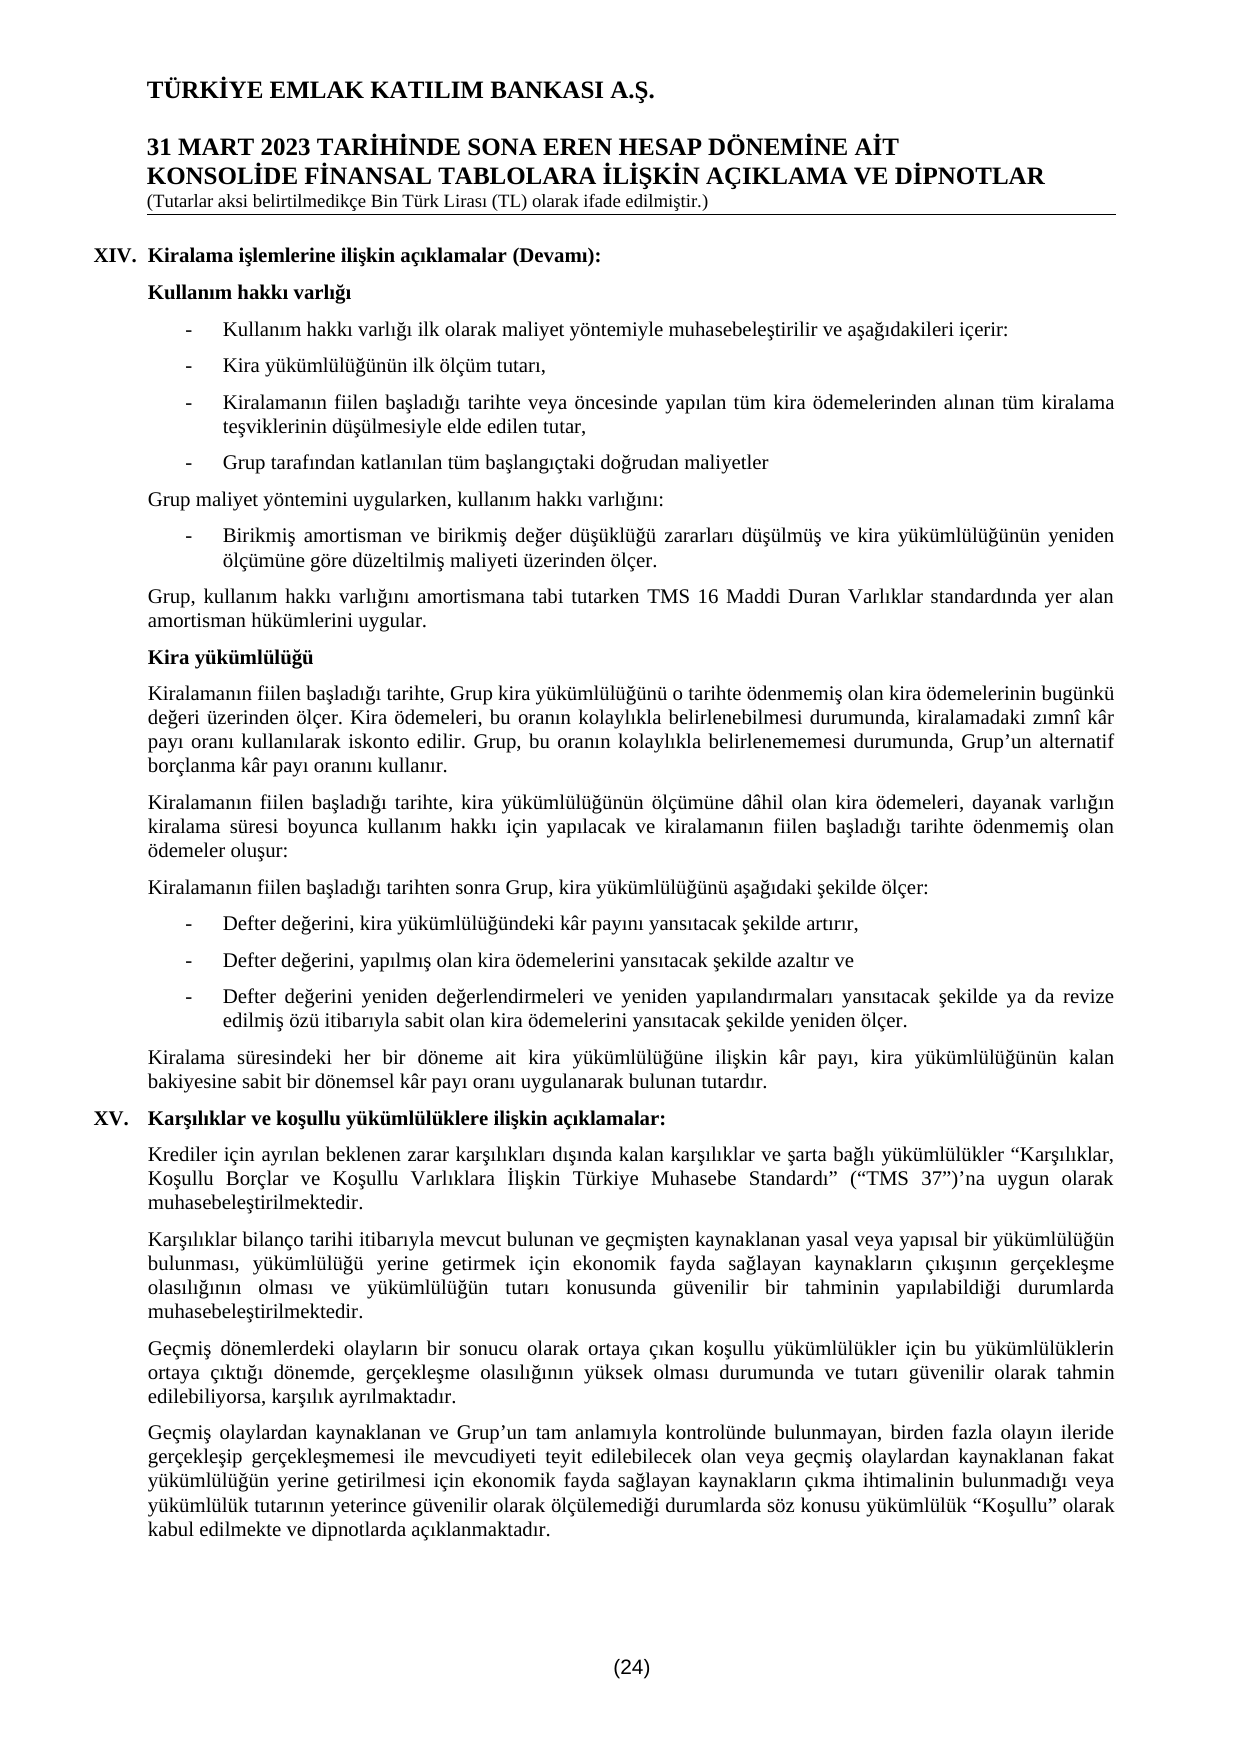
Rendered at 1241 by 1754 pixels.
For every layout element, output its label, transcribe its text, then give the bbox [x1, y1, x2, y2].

text Geçmiş dönemlerdeki olayların bir sonucu olarak ortaya çıkan koşullu yükümlülükler için bu yükümlülüklerin ortaya çıktığı dönemde, gerçekleşme olasılığının yüksek olması durumunda ve tutarı güvenilir olarak tahmin edilebiliyorsa, karşılık ayrılmaktadır. [148, 1336, 1116, 1408]
text Kiralama süresindeki her bir döneme ait kira yükümlülüğüne ilişkin kâr payı, kira yükümlülüğünün kalan bakiyesine sabit bir dönemsel kâr payı oranı uygulanarak bulunan tutardır. [148, 1045, 1116, 1093]
text XIV. Kiralama işlemlerine ilişkin açıklamalar (Devamı): [93, 243, 1116, 267]
text Kiralamanın fiilen başladığı tarihten sonra Grup, kira yükümlülüğünü aşağıdaki şekilde ölçer: [148, 875, 1116, 899]
text Geçmiş olaylardan kaynaklanan ve Grup’un tam anlamıyla kontrolünde bulunmayan, birden fazla olayın ileride gerçekleşip gerçekleşmemesi ile mevcudiyeti teyit edilebilecek olan veya geçmiş olaylardan kaynaklanan fakat yükümlülüğün yerine getirilmesi için ekonomik fayda sağlayan kaynakların çıkma ihtimalinin bulunmadığı veya yükümlülük tutarının yeterince güvenilir olarak ölçülemediği durumlarda söz konusu yükümlülük “Koşullu” olarak kabul edilmekte ve dipnotlarda açıklanmaktadır. [148, 1420, 1116, 1541]
text Karşılıklar bilanço tarihi itibarıyla mevcut bulunan ve geçmişten kaynaklanan yasal veya yapısal bir yükümlülüğün bulunması, yükümlülüğü yerine getirmek için ekonomik fayda sağlayan kaynakların çıkışının gerçekleşme olasılığının olması ve yükümlülüğün tutarı konusunda güvenilir bir tahminin yapılabildiği durumlarda muhasebeleştirilmektedir. [148, 1227, 1116, 1323]
text Kiralamanın fiilen başladığı tarihte, kira yükümlülüğünün ölçümüne dâhil olan kira ödemeleri, dayanak varlığın kiralama süresi boyunca kullanım hakkı için yapılacak ve kiralamanın fiilen başladığı tarihte ödenmemiş olan ödemeler oluşur: [148, 790, 1116, 862]
list Kiralamanın fiilen başladığı tarihte veya öncesinde yapılan tüm kira ödemelerinden alınan tüm kiralama teşviklerinin düşülmesiyle elde edilen tutar, [185, 390, 1116, 438]
text Kullanım hakkı varlığı [148, 280, 1116, 304]
list Grup tarafından katlanılan tüm başlangıçtaki doğrudan maliyetler [185, 450, 1116, 474]
text XV. Karşılıklar ve koşullu yükümlülüklere ilişkin açıklamalar: [93, 1106, 1116, 1130]
text Grup, kullanım hakkı varlığını amortismana tabi tutarken TMS 16 Maddi Duran Varlıklar standardında yer alan amortisman hükümlerini uygular. [148, 584, 1116, 632]
text Krediler için ayrılan beklenen zarar karşılıkları dışında kalan karşılıklar ve şarta bağlı yükümlülükler “Karşılıklar, Koşullu Borçlar ve Koşullu Varlıklara İlişkin Türkiye Muhasebe Standardı” (“TMS 37”)’na uygun olarak muhasebeleştirilmektedir. [148, 1142, 1116, 1214]
list Defter değerini yeniden değerlendirmeleri ve yeniden yapılandırmaları yansıtacak şekilde ya da revize edilmiş özü itibarıyla sabit olan kira ödemelerini yansıtacak şekilde yeniden ölçer. [185, 984, 1116, 1032]
list Defter değerini, yapılmış olan kira ödemelerini yansıtacak şekilde azaltır ve [185, 948, 1116, 972]
list Birikmiş amortisman ve birikmiş değer düşüklüğü zararları düşülmüş ve kira yükümlülüğünün yeniden ölçümüne göre düzeltilmiş maliyeti üzerinden ölçer. [185, 523, 1116, 572]
list Kira yükümlülüğünün ilk ölçüm tutarı, [185, 353, 1116, 377]
text Grup maliyet yöntemini uygularken, kullanım hakkı varlığını: [148, 487, 1116, 511]
list Defter değerini, kira yükümlülüğündeki kâr payını yansıtacak şekilde artırır, [185, 911, 1116, 935]
text Kiralamanın fiilen başladığı tarihte, Grup kira yükümlülüğünü o tarihte ödenmemiş olan kira ödemelerinin bugünkü değeri üzerinden ölçer. Kira ödemeleri, bu oranın kolaylıkla belirlenebilmesi durumunda, kiralamadaki zımnî kâr payı oranı kullanılarak iskonto edilir. Grup, bu oranın kolaylıkla belirlenememesi durumunda, Grup’un alternatif borçlanma kâr payı oranını kullanır. [148, 681, 1116, 777]
list Kullanım hakkı varlığı ilk olarak maliyet yöntemiyle muhasebeleştirilir ve aşağıdakileri içerir: [185, 317, 1116, 341]
text Kira yükümlülüğü [148, 645, 1116, 669]
